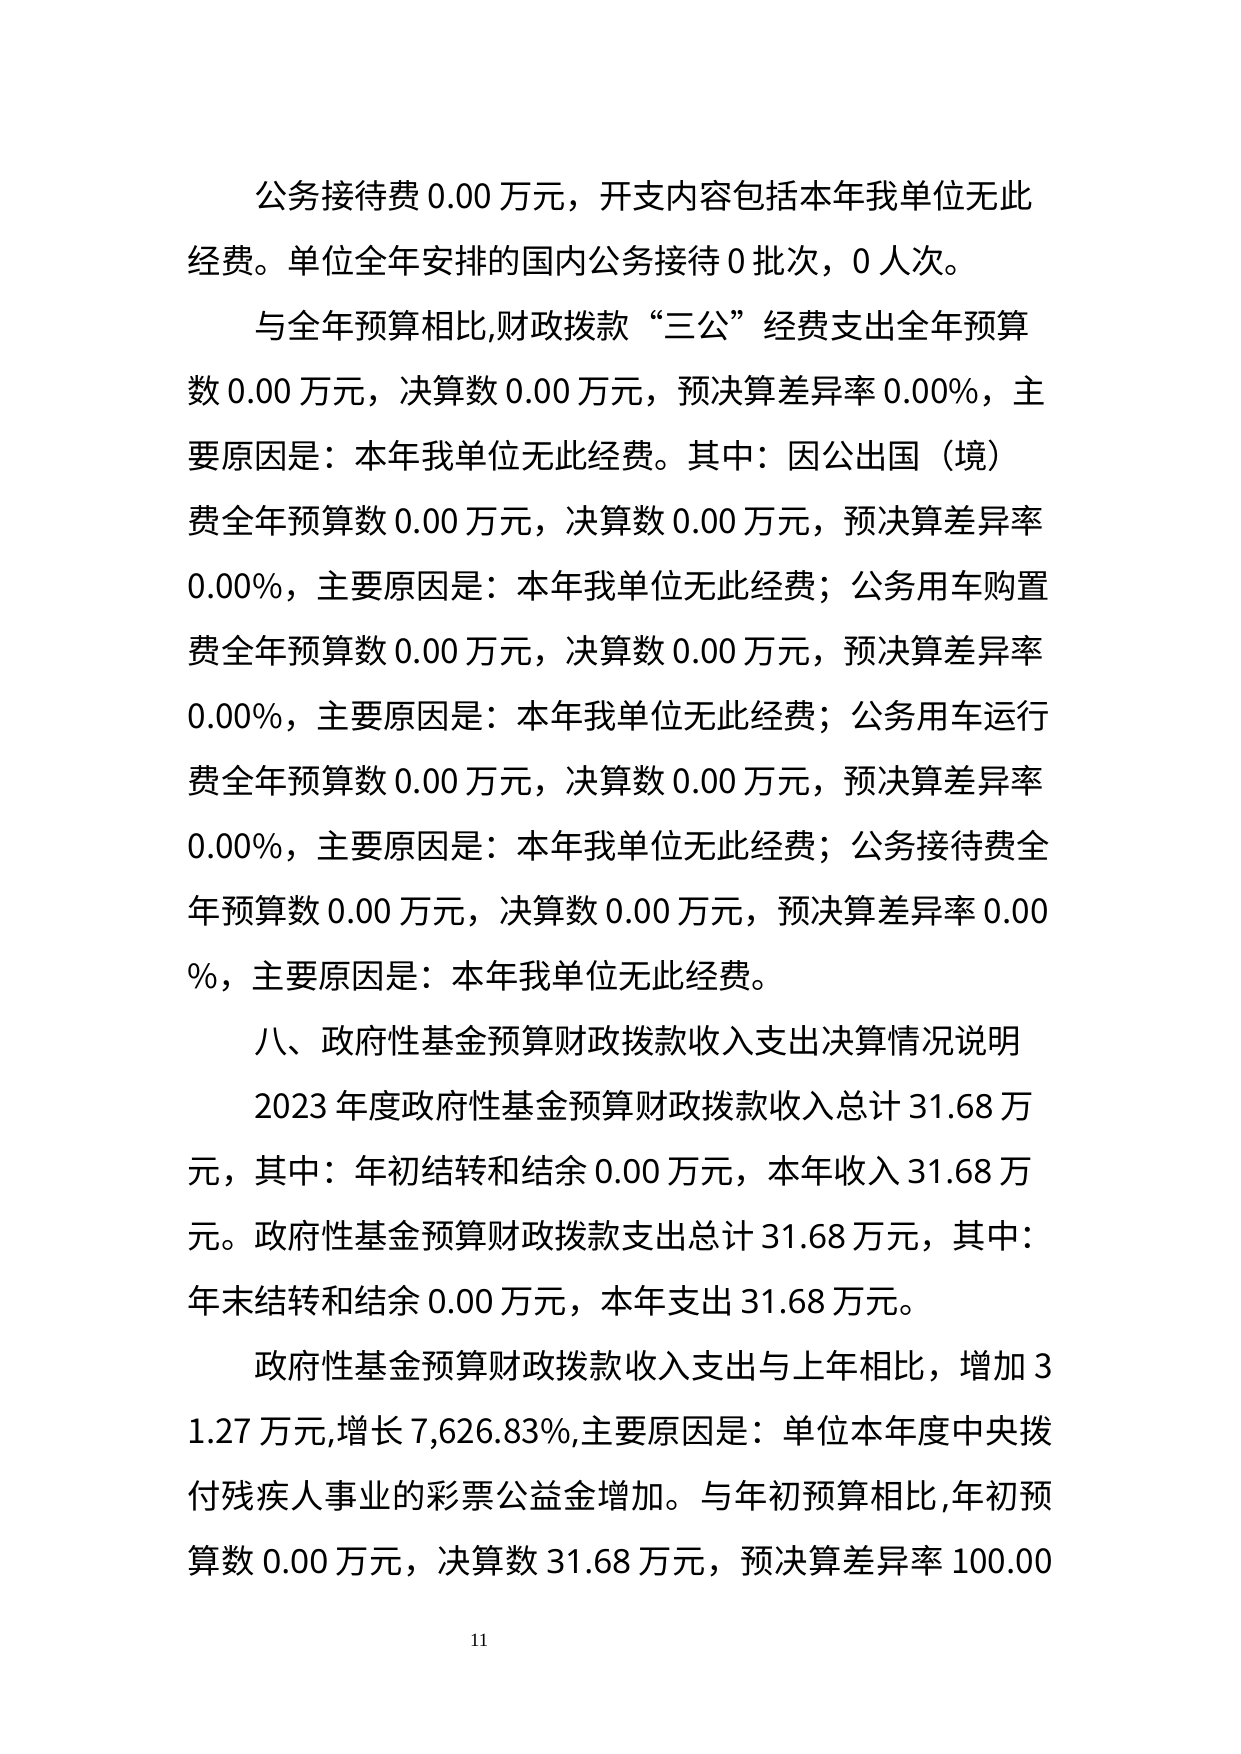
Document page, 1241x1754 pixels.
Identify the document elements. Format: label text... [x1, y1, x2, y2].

text 公务接待费0.00万元，开支内容包括本年我单位无此经费。单位全年安排的国内公务接待0批次，0人次。 [187, 162, 1053, 292]
text 八、政府性基金预算财政拨款收入支出决算情况说明 [187, 1007, 1053, 1072]
text 与全年预算相比,财政拨款“三公”经费支出全年预算数0.00万元，决算数0.00万元，预决算差异率0.00%，主要原因是：本年我单位无此经费。其中：因公出国（境）费全年预算数0.00万元，决算数0.00万元，预决算差异率0.00%，主要原因是：本年我单位无此经费；公务用车购置费全年预算数0.00万元，决算数0.00万元，预决算差异率0.00%，主要原因是：本年我单位无此经费；公务用车运行费全年预算数0.00万元，决算数0.00万元，预决算差异率0.00%，主要原因是：本年我单位无此经费；公务接待费全年预算数0.00万元，决算数0.00万元，预决算差异率0.00%，主要原因是：本年我单位无此经费。 [187, 292, 1053, 1007]
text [187, 1332, 1053, 1592]
text 2023年度政府性基金预算财政拨款收入总计31.68万元，其中：年初结转和结余0.00万元，本年收入31.68万元。政府性基金预算财政拨款支出总计31.68万元，其中：年末结转和结余0.00万元，本年支出31.68万元。 [187, 1072, 1053, 1332]
